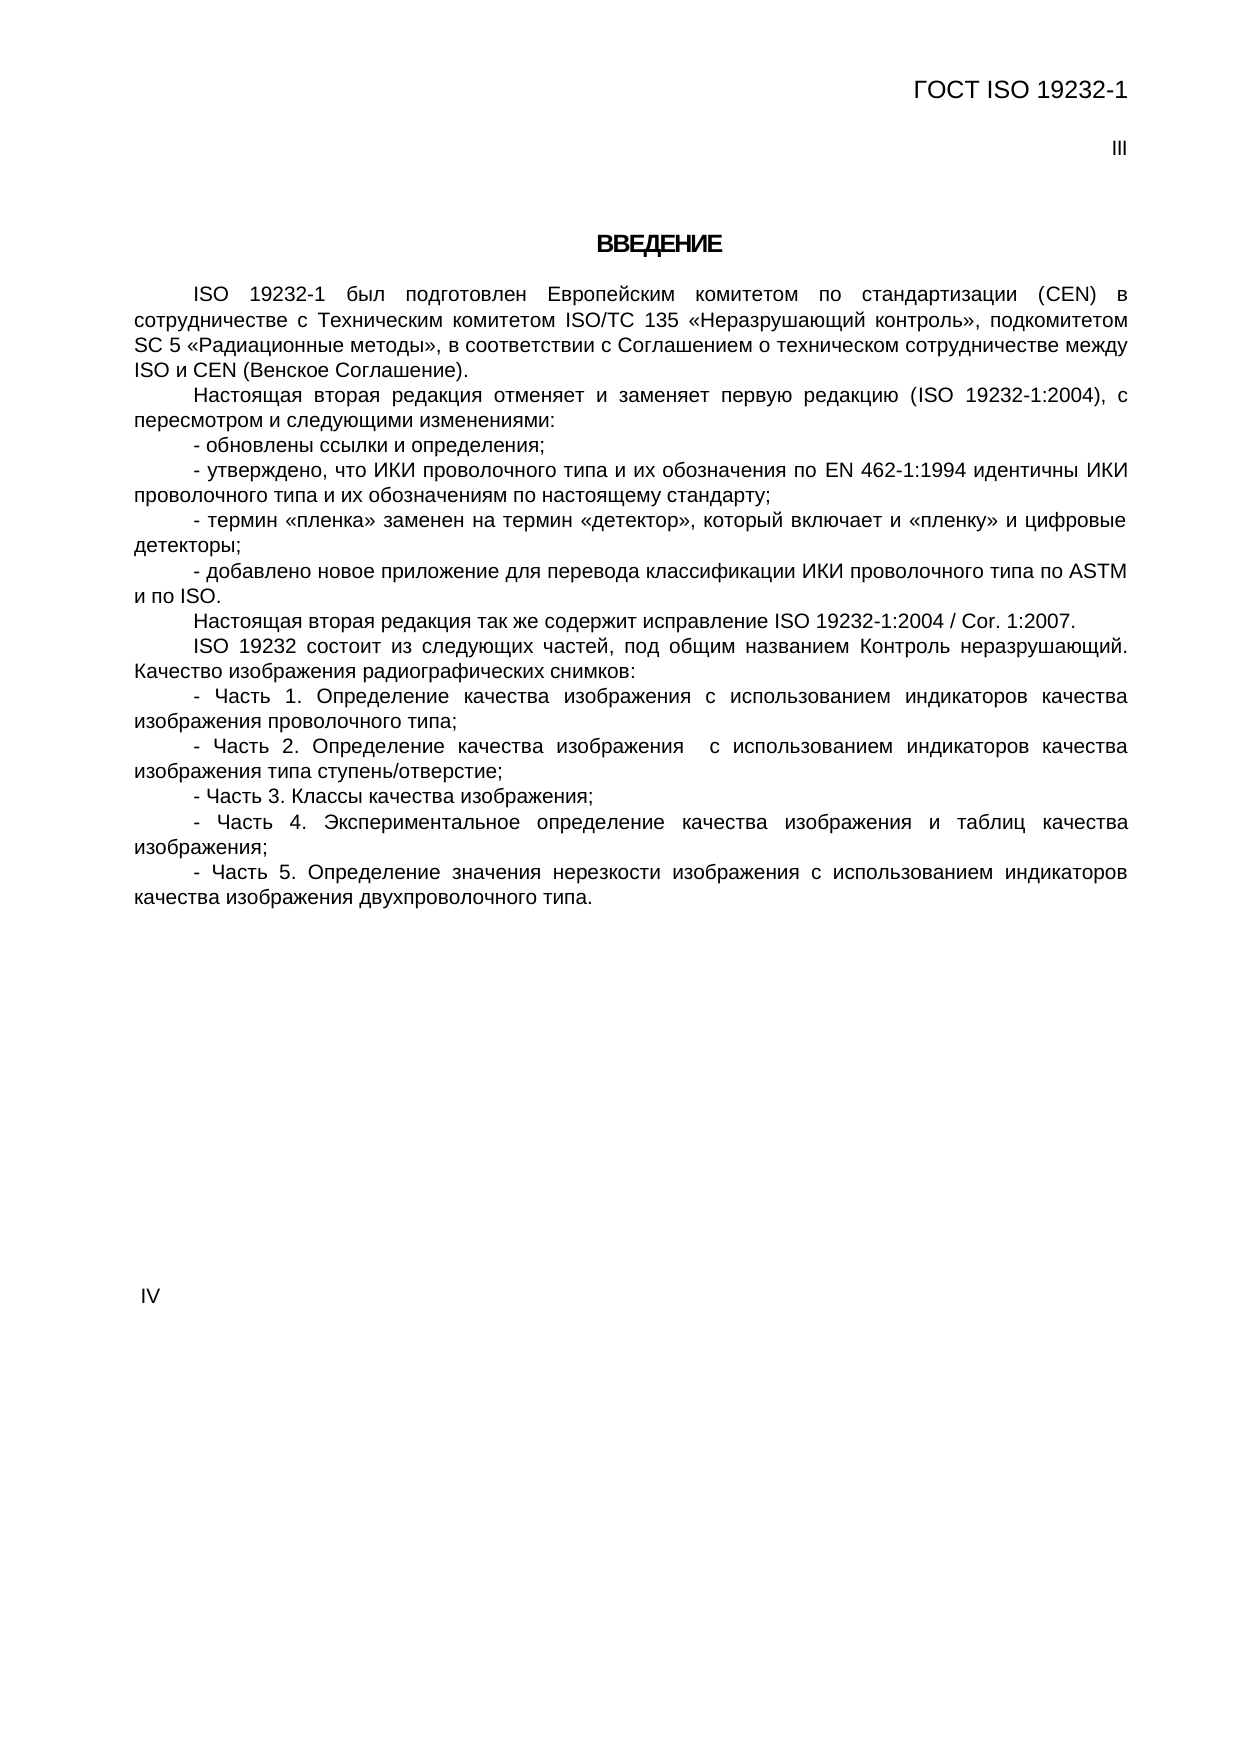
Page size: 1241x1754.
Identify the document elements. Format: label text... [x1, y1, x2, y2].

text - обновлены ссылки и определения; [134, 432, 1128, 458]
text - Часть 5. Определение значения нерезкости изображения с использованием индикаторов качества изображения двухпроволочного типа. [134, 859, 1128, 909]
text III [134, 135, 1128, 159]
text IV [140, 1283, 1128, 1307]
text - Часть 2. Определение качества изображения с использованием индикаторов качества изображения типа ступень/отверстие; [134, 734, 1128, 784]
text ВВЕДЕНИЕ [134, 229, 1128, 258]
text - термин «пленка» заменен на термин «детектор», который включает и «пленку» и цифровые детекторы; [134, 508, 1128, 558]
text - утверждено, что ИКИ проволочного типа и их обозначения по EN 462-1:1994 идентичны ИКИ проволочного типа и их обозначениям по настоящему стандарту; [134, 458, 1128, 508]
text - добавлено новое приложение для перевода классификации ИКИ проволочного типа по ASTM и по ISO. [134, 558, 1128, 608]
text - Часть 3. Классы качества изображения; [134, 784, 1128, 809]
text ISO 19232 состоит из следующих частей, под общим названием Контроль неразрушающий. Качество изображения радиографических снимков: [134, 633, 1128, 683]
text - Часть 4. Экспериментальное определение качества изображения и таблиц качества изображения; [134, 809, 1128, 859]
text - Часть 1. Определение качества изображения с использованием индикаторов качества изображения проволочного типа; [134, 683, 1128, 734]
text ISO 19232-1 был подготовлен Европейским комитетом по стандартизации (CEN) в сотрудничестве с Техническим комитетом ISO/TC 135 «Неразрушающий контроль», подкомитетом SC 5 «Радиационные методы», в соответствии с Соглашением о техническом сотрудничестве между ISO и CEN (Венское Соглашение). [134, 282, 1128, 382]
text Настоящая вторая редакция так же содержит исправление ISO 19232-1:2004 / Cor. 1:2007. [134, 608, 1128, 633]
text Настоящая вторая редакция отменяет и заменяет первую редакцию (ISO 19232-1:2004), с пересмотром и следующими изменениями: [134, 382, 1128, 432]
